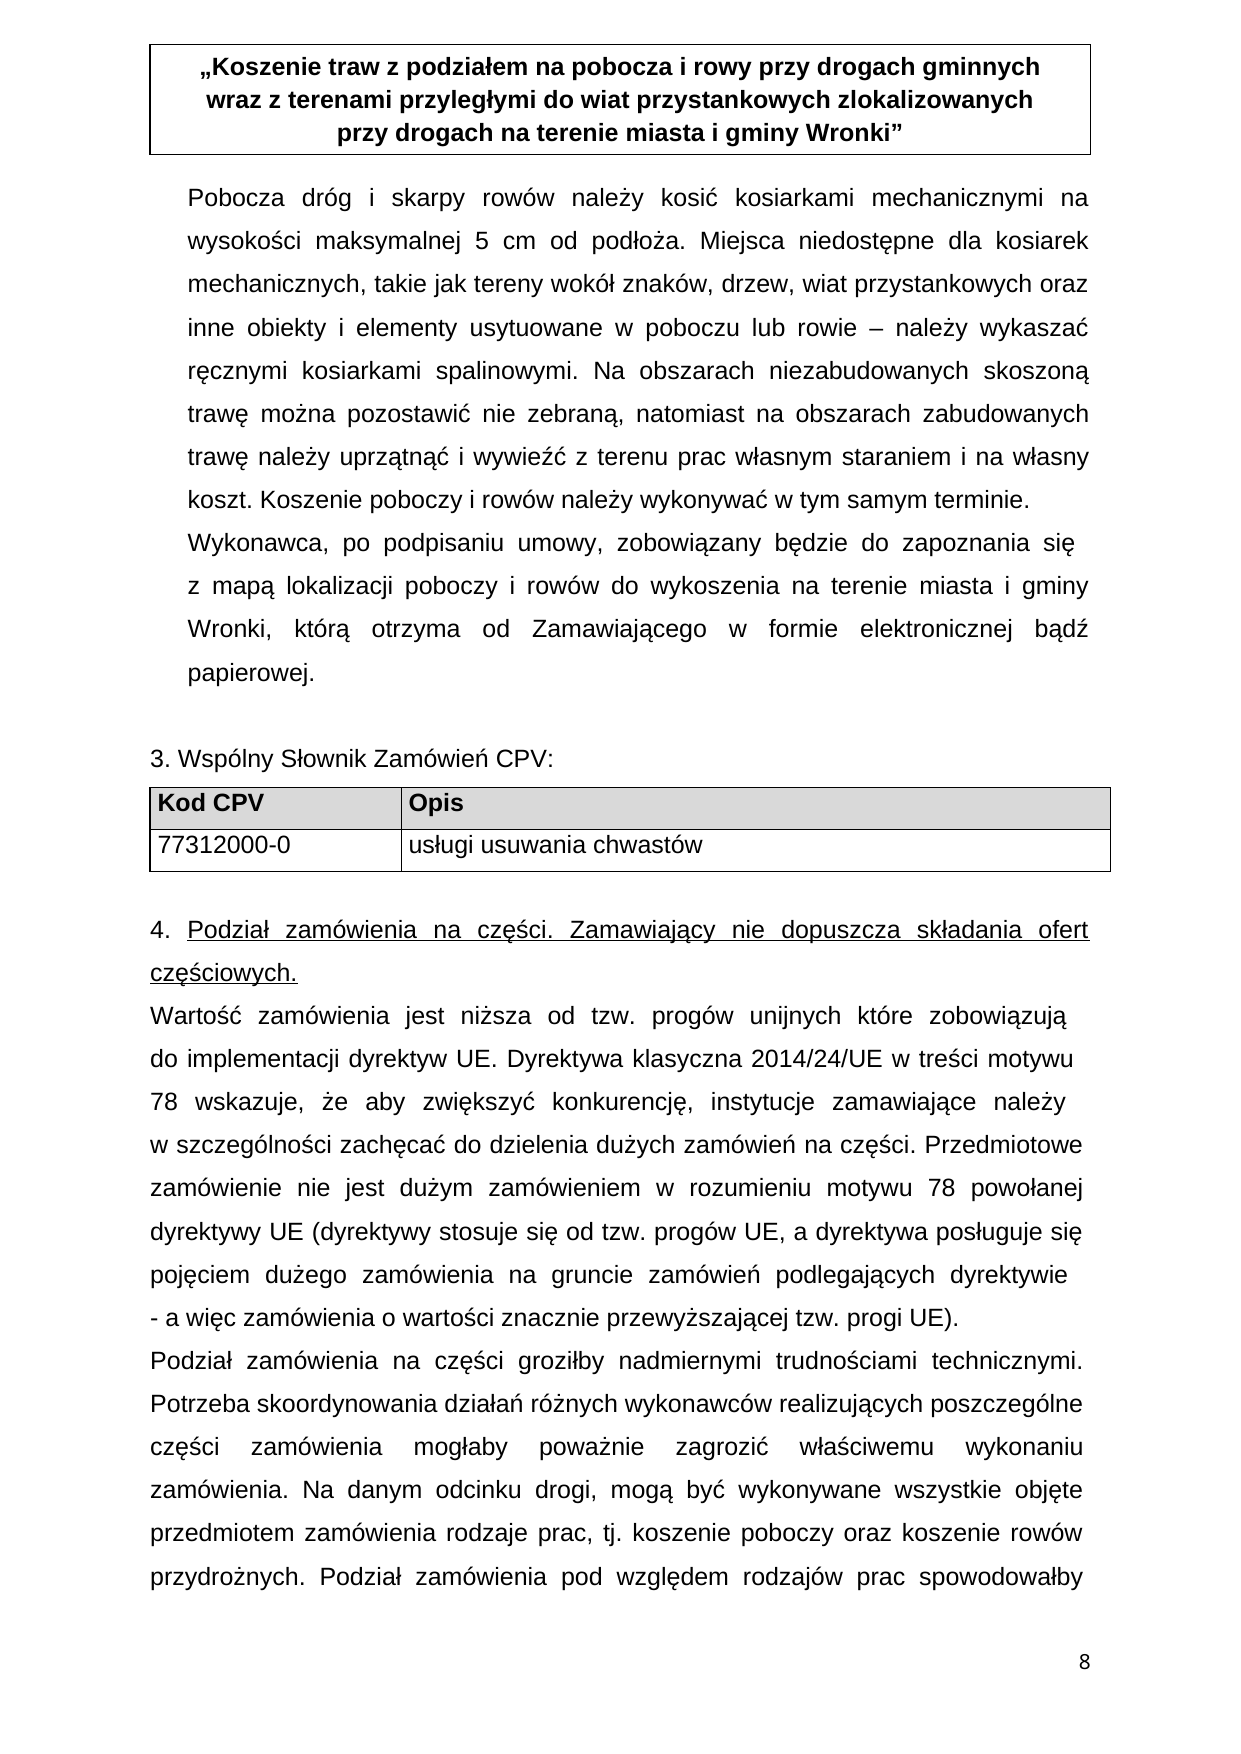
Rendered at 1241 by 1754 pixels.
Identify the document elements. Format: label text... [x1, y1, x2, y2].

table_cell 77312000-0 [151, 830, 401, 871]
table_header Opis [402, 788, 1110, 829]
table_header Kod CPV [151, 788, 401, 829]
text Wartość zamówienia jest niższa od tzw. progów unijnych które zobowiązują do implementacji dyrektyw UE. Dyrektywa klasyczna 2014/24/UE w treści motywu 78 wskazuje, że aby zwiększyć konkurencję, instytucje zamawiające należy w szczególności zachęcać do dzielenia dużych zamówień na części. Przedmiotowe zamówienie nie jest dużym zamówieniem w rozumieniu motywu 78 powołanej dyrektywy UE (dyrektywy stosuje się od tzw. progów UE, a dyrektywa posługuje się pojęciem dużego zamówienia na gruncie zamówień podlegających dyrektywie - a więc zamówienia o wartości znacznie przewyższającej tzw. progi UE). [150, 1001, 1084, 1332]
text Wykonawca, po podpisaniu umowy, zobowiązany będzie do zapoznania się z mapą lokalizacji poboczy i rowów do wykoszenia na terenie miasta i gminy Wronki, którą otrzyma od Zamawiającego w formie elektronicznej bądź papierowej. [187, 528, 1090, 686]
text Pobocza dróg i skarpy rowów należy kosić kosiarkami mechanicznymi na wysokości maksymalnej 5 cm od podłoża. Miejsca niedostępne dla kosiarek mechanicznych, takie jak tereny wokół znaków, drzew, wiat przystankowych oraz inne obiekty i elementy usytuowane w poboczu lub rowie – należy wykaszać ręcznymi kosiarkami spalinowymi. Na obszarach niezabudowanych skoszoną trawę można pozostawić nie zebraną, natomiast na obszarach zabudowanych trawę należy uprzątnąć i wywieźć z terenu prac własnym staraniem i na własny koszt. Koszenie poboczy i rowów należy wykonywać w tym samym terminie. [187, 183, 1090, 514]
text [150, 1346, 1084, 1590]
list 4. Podział zamówienia na części. Zamawiający nie dopuszcza składania ofert częściowych. [150, 915, 1090, 987]
table_cell usługi usuwania chwastów [402, 830, 1110, 871]
text 3. Wspólny Słownik Zamówień CPV: [150, 744, 1090, 773]
